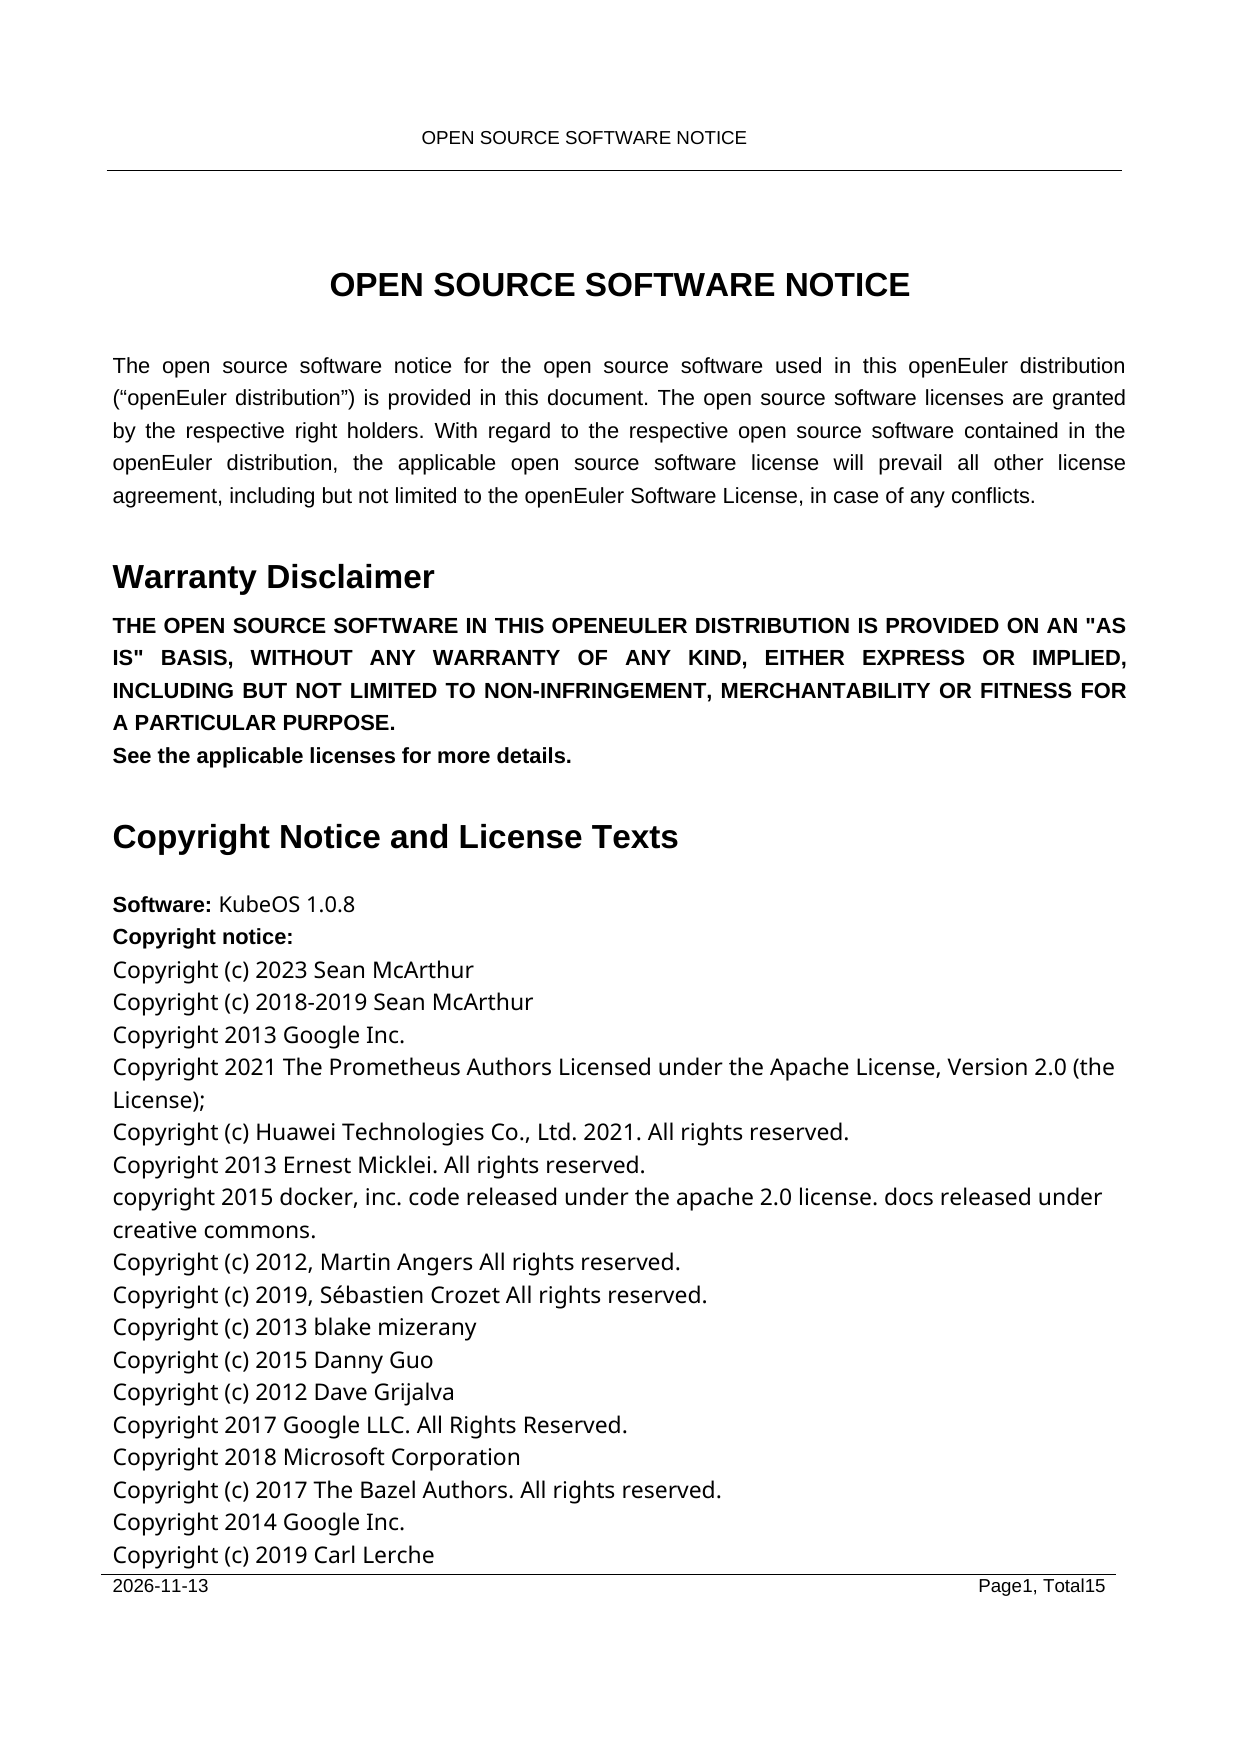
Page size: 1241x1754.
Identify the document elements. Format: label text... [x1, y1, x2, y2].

text Warranty Disclaimer [112, 544, 1128, 609]
text Copyright Notice and License Texts [112, 804, 1128, 869]
text Copyright notice: [112, 921, 1128, 953]
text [112, 953, 1128, 1571]
text The open source software notice for the open source software used in this openEuler distribution (“openEuler distribution”) is provided in this document. The open source software licenses are granted by the respective right holders. With regard to the respective open source software contained in the openEuler distribution, the applicable open source software license will prevail all other license agreement, including but not limited to the openEuler Software License, in case of any conflicts. [112, 349, 1128, 511]
text OPEN SOURCE SOFTWARE NOTICE [112, 251, 1128, 316]
text THE OPEN SOURCE SOFTWARE IN THIS OPENEULER DISTRIBUTION IS PROVIDED ON AN "AS IS" BASIS, WITHOUT ANY WARRANTY OF ANY KIND, EITHER EXPRESS OR IMPLIED, INCLUDING BUT NOT LIMITED TO NON-INFRINGEMENT, MERCHANTABILITY OR FITNESS FOR A PARTICULAR PURPOSE. See the applicable licenses for more details. [112, 609, 1128, 771]
text Software: KubeOS 1.0.8 [112, 888, 1128, 921]
